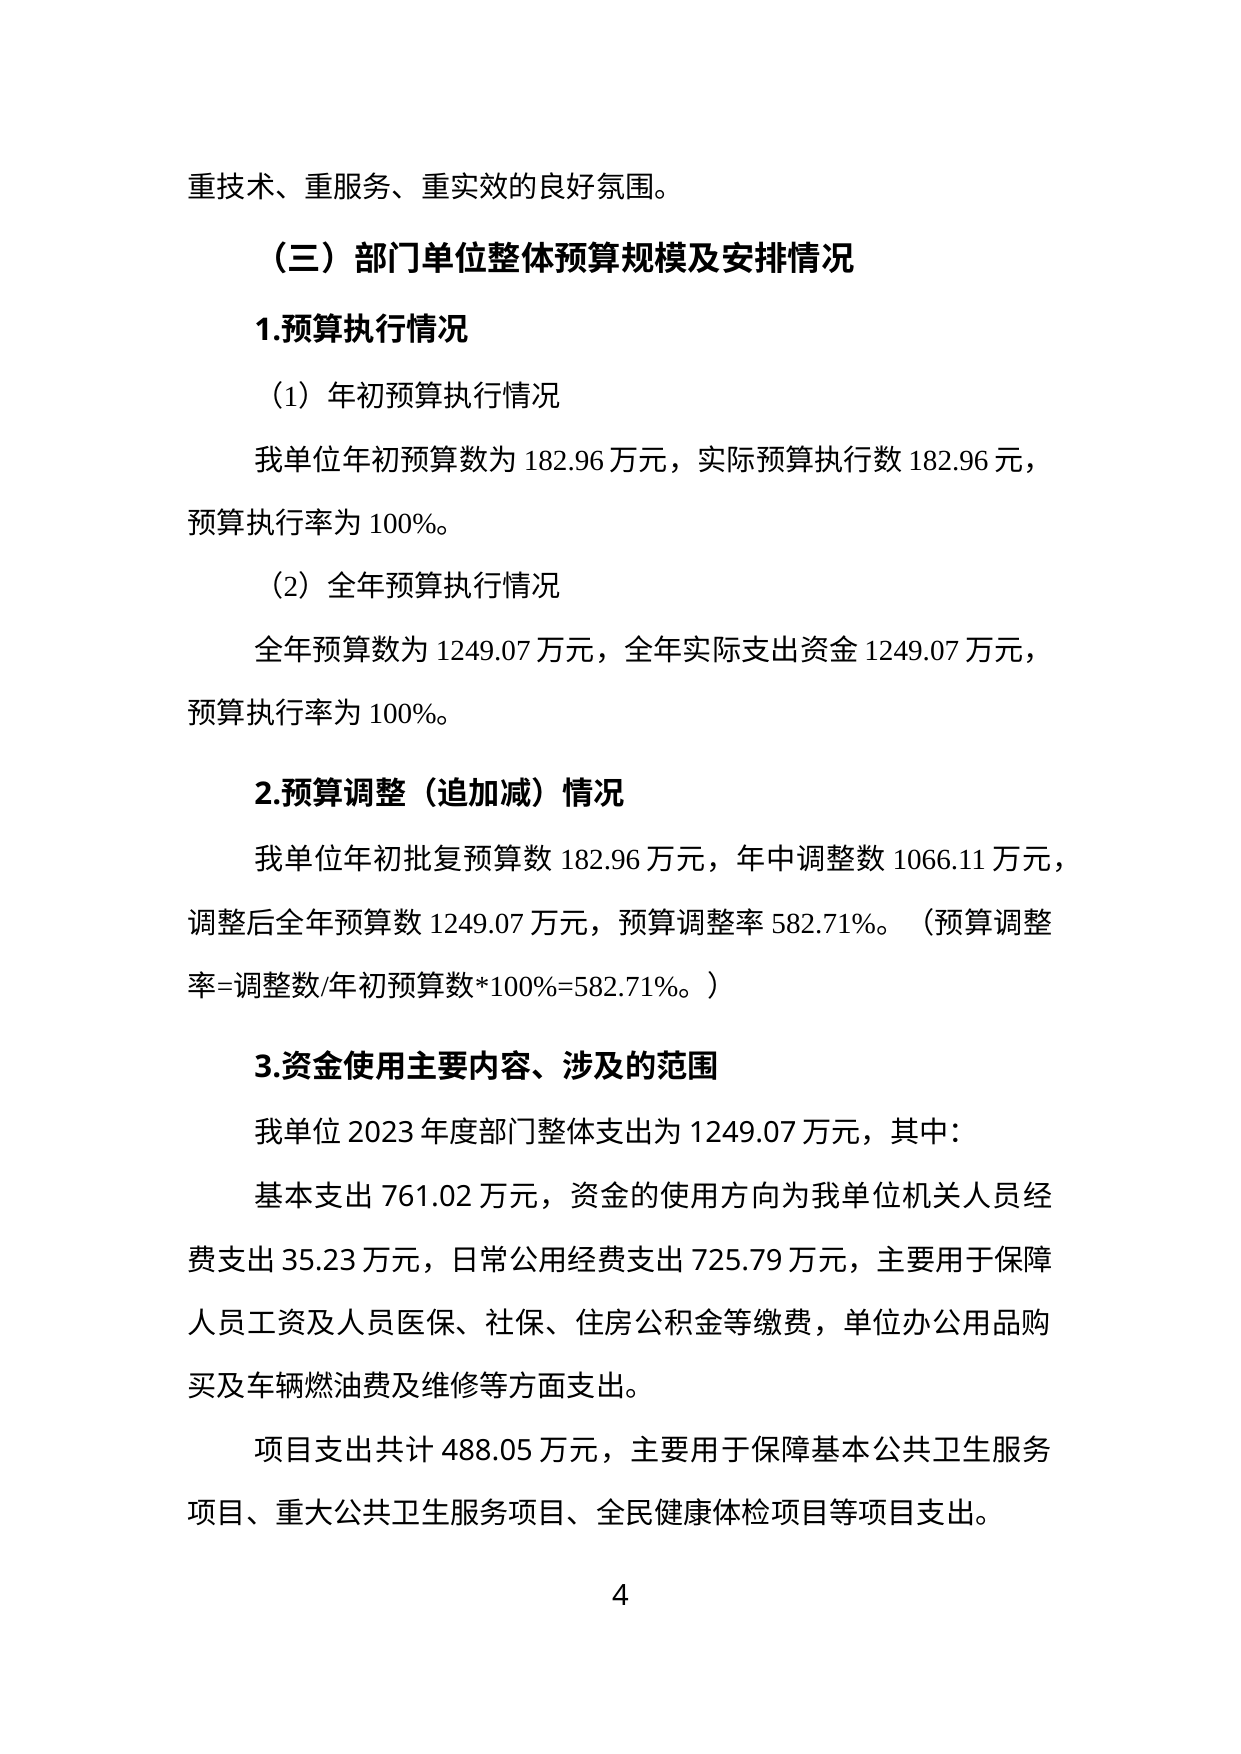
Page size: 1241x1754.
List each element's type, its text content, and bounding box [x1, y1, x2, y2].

text 1.预算执行情况 [187, 304, 1053, 350]
subtitle 3.资金使用主要内容、涉及的范围 [187, 1041, 1053, 1086]
text 基本支出761.02万元，资金的使用方向为我单位机关人员经费支出35.23万元，日常公用经费支出725.79万元，主要用于保障人员工资及人员医保、社保、住房公积金等缴费，单位办公用品购买及车辆燃油费及维修等方面支出。 [187, 1172, 1053, 1405]
text 我单位年初预算数为182.96万元，实际预算执行数182.96元，预算执行率为100%。 [187, 436, 1053, 542]
text 项目支出共计488.05万元，主要用于保障基本公共卫生服务项目、重大公共卫生服务项目、全民健康体检项目等项目支出。 [187, 1426, 1053, 1532]
text 我单位年初批复预算数182.96万元，年中调整数1066.11万元，调整后全年预算数1249.07万元，预算调整率582.71%。（预算调整率=调整数/年初预算数*100%=582.71%。） [187, 836, 1053, 1005]
text （2）全年预算执行情况 [187, 563, 1053, 605]
subtitle 2.预算调整（追加减）情况 [187, 768, 1053, 813]
text （1）年初预算执行情况 [187, 373, 1053, 415]
text 我单位2023年度部门整体支出为1249.07万元，其中： [187, 1109, 1053, 1151]
subtitle （三）部门单位整体预算规模及安排情况 [187, 232, 1053, 280]
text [187, 163, 1053, 206]
text 全年预算数为1249.07万元，全年实际支出资金1249.07万元，预算执行率为100%。 [187, 626, 1053, 732]
